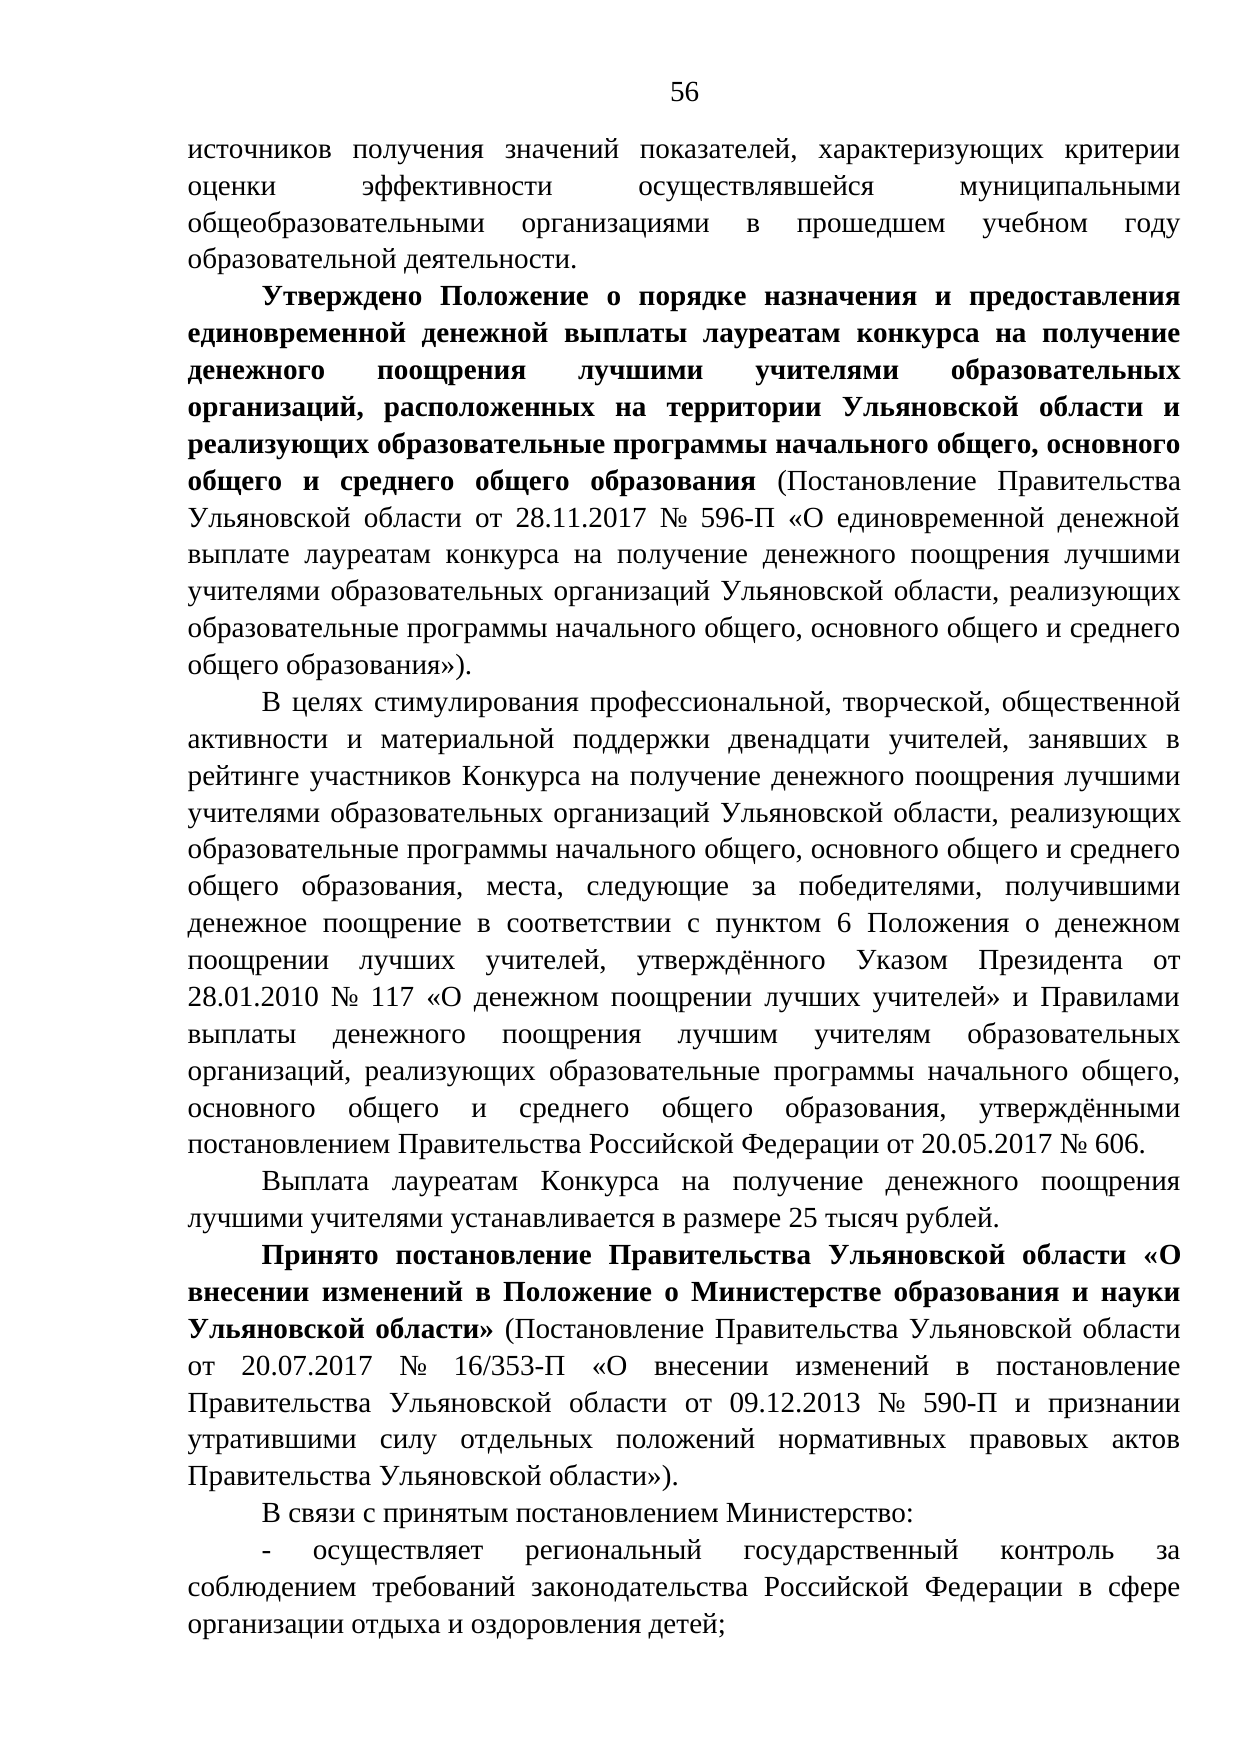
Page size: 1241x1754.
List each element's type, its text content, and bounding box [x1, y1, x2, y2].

text В связи с принятым постановлением Министерство: [187, 1495, 1181, 1529]
text Принято постановление Правительства Ульяновской области «О внесении изменений в Положение о Министерстве образования и науки Ульяновской области» (Постановление Правительства Ульяновской области от 20.07.2017 № 16/353-П «О внесении изменений в постановление Правительства Ульяновской области от 09.12.2013 № 590-П и признании утратившими силу отдельных положений нормативных правовых актов Правительства Ульяновской области»). [187, 1237, 1181, 1492]
text В целях стимулирования профессиональной, творческой, общественной активности и материальной поддержки двенадцати учителей, занявших в рейтинге участников Конкурса на получение денежного поощрения лучшими учителями образовательных организаций Ульяновской области, реализующих образовательные программы начального общего, основного общего и среднего общего образования, места, следующие за победителями, получившими денежное поощрение в соответствии с пунктом 6 Положения о денежном поощрении лучших учителей, утверждённого Указом Президента от 28.01.2010 № 117 «О денежном поощрении лучших учителей» и Правилами выплаты денежного поощрения лучшим учителям образовательных организаций, реализующих образовательные программы начального общего, основного общего и среднего общего образования, утверждёнными постановлением Правительства Российской Федерации от 20.05.2017 № 606. [187, 684, 1181, 1160]
text Утверждено Положение о порядке назначения и предоставления единовременной денежной выплаты лауреатам конкурса на получение денежного поощрения лучшими учителями образовательных организаций, расположенных на территории Ульяновской области и реализующих образовательные программы начального общего, основного общего и среднего общего образования (Постановление Правительства Ульяновской области от 28.11.2017 № 596-П «О единовременной денежной выплате лауреатам конкурса на получение денежного поощрения лучшими учителями образовательных организаций Ульяновской области, реализующих образовательные программы начального общего, основного общего и среднего общего образования»). [187, 278, 1181, 681]
text - осуществляет региональный государственный контроль за соблюдением требований законодательства Российской Федерации в сфере организации отдыха и оздоровления детей; [187, 1532, 1181, 1639]
text Выплата лауреатам Конкурса на получение денежного поощрения лучшими учителями устанавливается в размере 25 тысяч рублей. [187, 1163, 1181, 1234]
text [187, 131, 1181, 275]
